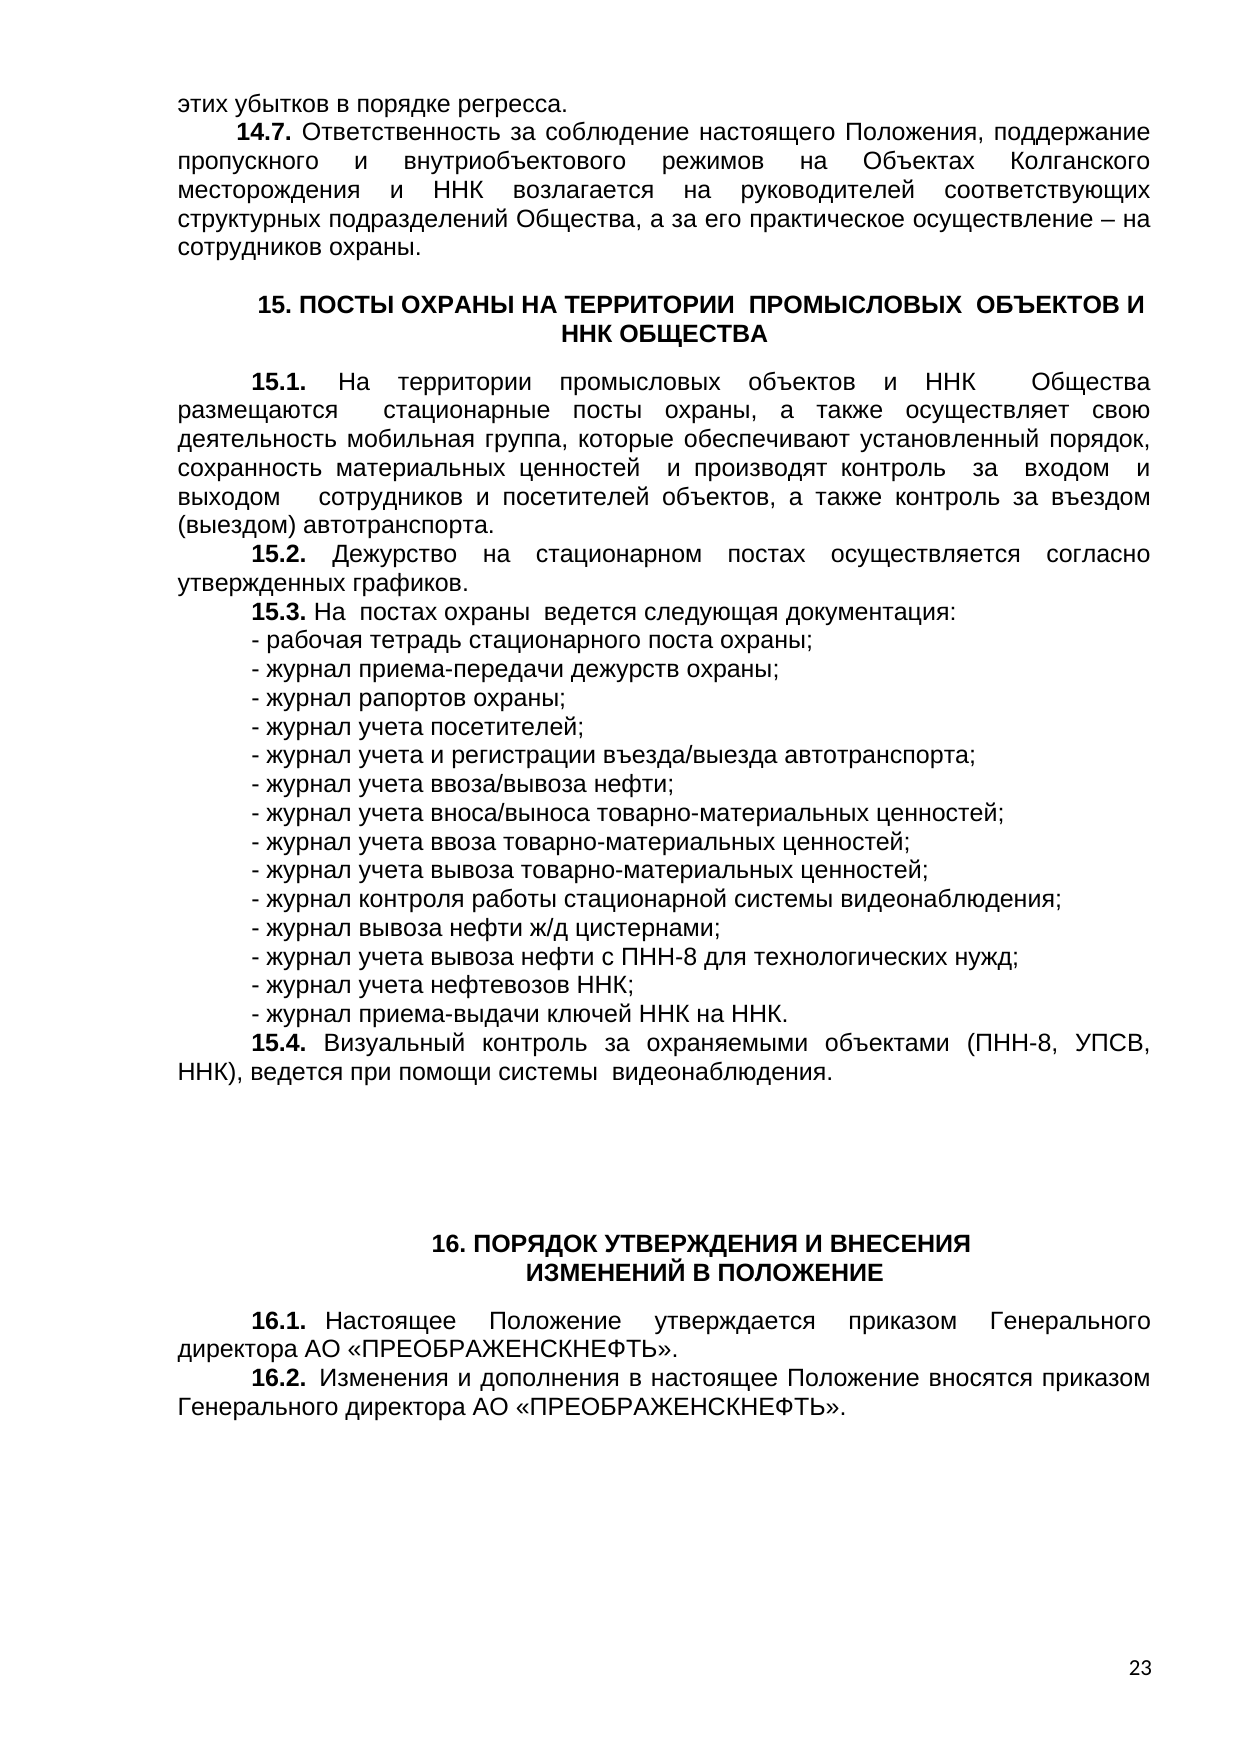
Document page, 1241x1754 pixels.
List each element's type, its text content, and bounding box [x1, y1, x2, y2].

text - журнал вывоза нефти ж/д цистернами; [177, 913, 1152, 942]
text 16. ПОРЯДОК УТВЕРЖДЕНИЯ И ВНЕСЕНИЯ [177, 1229, 1152, 1258]
text - журнал учета посетителей; [177, 712, 1152, 740]
text - журнал приема-передачи дежурств охраны; [177, 654, 1152, 683]
text 16.1. Настоящее Положение утверждается приказом Генерального директора АО «ПРЕОБРАЖЕНСКНЕФТЬ». [177, 1306, 1152, 1363]
text - журнал приема-выдачи ключей ННК на ННК. [177, 999, 1152, 1028]
text 15. ПОСТЫ ОХРАНЫ НА ТЕРРИТОРИИ ПРОМЫСЛОВЫХ ОБЪЕКТОВ И ННК ОБЩЕСТВА [177, 290, 1152, 347]
text - журнал контроля работы стационарной системы видеонаблюдения; [177, 884, 1152, 913]
text - журнал учета ввоза/вывоза нефти; [177, 769, 1152, 798]
text 15.4. Визуальный контроль за охраняемыми объектами (ПНН-8, УПСВ, ННК), ведется при помощи системы видеонаблюдения. [177, 1028, 1152, 1085]
text 16.2. Изменения и дополнения в настоящее Положение вносятся приказом Генерального директора АО «ПРЕОБРАЖЕНСКНЕФТЬ». [177, 1363, 1152, 1421]
text 15.3. На постах охраны ведется следующая документация: [177, 597, 1152, 625]
text ИЗМЕНЕНИЙ В ПОЛОЖЕНИЕ [177, 1258, 1152, 1287]
text 14.7. Ответственность за соблюдение настоящего Положения, поддержание пропускного и внутриобъектового режимов на Объектах Колганского месторождения и ННК возлагается на руководителей соответствующих структурных подразделений Общества, а за его практическое осуществление – на сотрудников охраны. [177, 117, 1152, 261]
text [177, 89, 1152, 117]
text 15.1. На территории промысловых объектов и ННК Общества размещаются стационарные посты охраны, а также осуществляет свою деятельность мобильная группа, которые обеспечивают установленный порядок, сохранность материальных ценностей и производят контроль за входом и выходом сотрудников и посетителей объектов, а также контроль за въездом (выездом) автотранспорта. [177, 367, 1152, 539]
text - рабочая тетрадь стационарного поста охраны; [177, 625, 1152, 654]
text 15.2. Дежурство на стационарном постах осуществляется согласно утвержденных графиков. [177, 539, 1152, 597]
text - журнал учета вывоза товарно-материальных ценностей; [177, 855, 1152, 884]
text - журнал учета вноса/выноса товарно-материальных ценностей; [177, 798, 1152, 827]
text - журнал учета ввоза товарно-материальных ценностей; [177, 827, 1152, 855]
text - журнал учета и регистрации въезда/выезда автотранспорта; [177, 740, 1152, 769]
text - журнал учета вывоза нефти с ПНН-8 для технологических нужд; [177, 942, 1152, 970]
text - журнал рапортов охраны; [177, 683, 1152, 712]
text - журнал учета нефтевозов ННК; [177, 970, 1152, 999]
